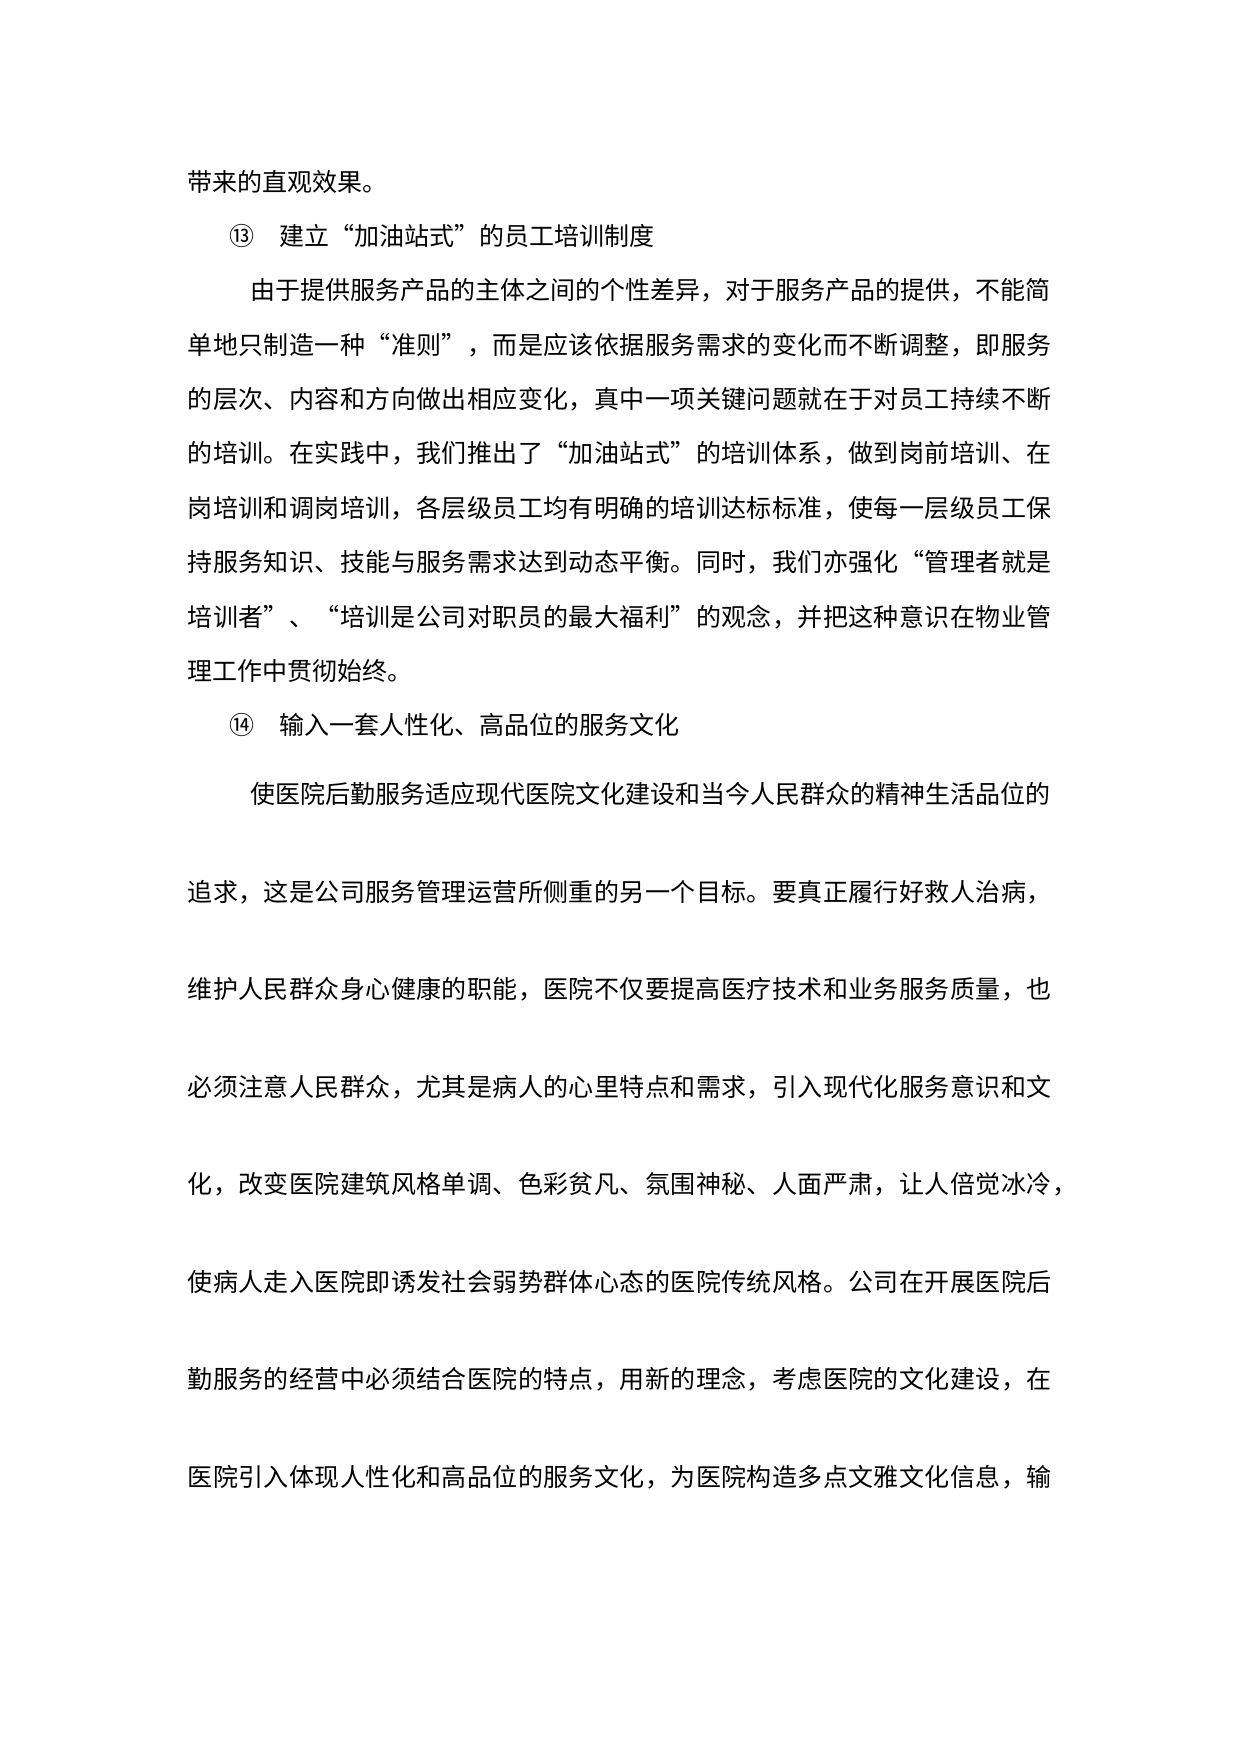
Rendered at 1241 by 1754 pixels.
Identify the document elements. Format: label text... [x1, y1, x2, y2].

text 由于提供服务产品的主体之间的个性差异，对于服务产品的提供，不能简单地只制造一种“准则”，而是应该依据服务需求的变化而不断调整，即服务的层次、内容和方向做出相应变化，真中一项关键问题就在于对员工持续不断的培训。在实践中，我们推出了“加油站式”的培训体系，做到岗前培训、在岗培训和调岗培训，各层级员工均有明确的培训达标标准，使每一层级员工保持服务知识、技能与服务需求达到动态平衡。同时，我们亦强化“管理者就是培训者”、“培训是公司对职员的最大福利”的观念，并把这种意识在物业管理工作中贯彻始终。 [187, 271, 1053, 688]
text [187, 162, 1053, 198]
list 输入一套人性化、高品位的服务文化 [187, 706, 1053, 742]
list 建立“加油站式”的员工培训制度 [187, 216, 1053, 253]
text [187, 760, 1053, 1508]
